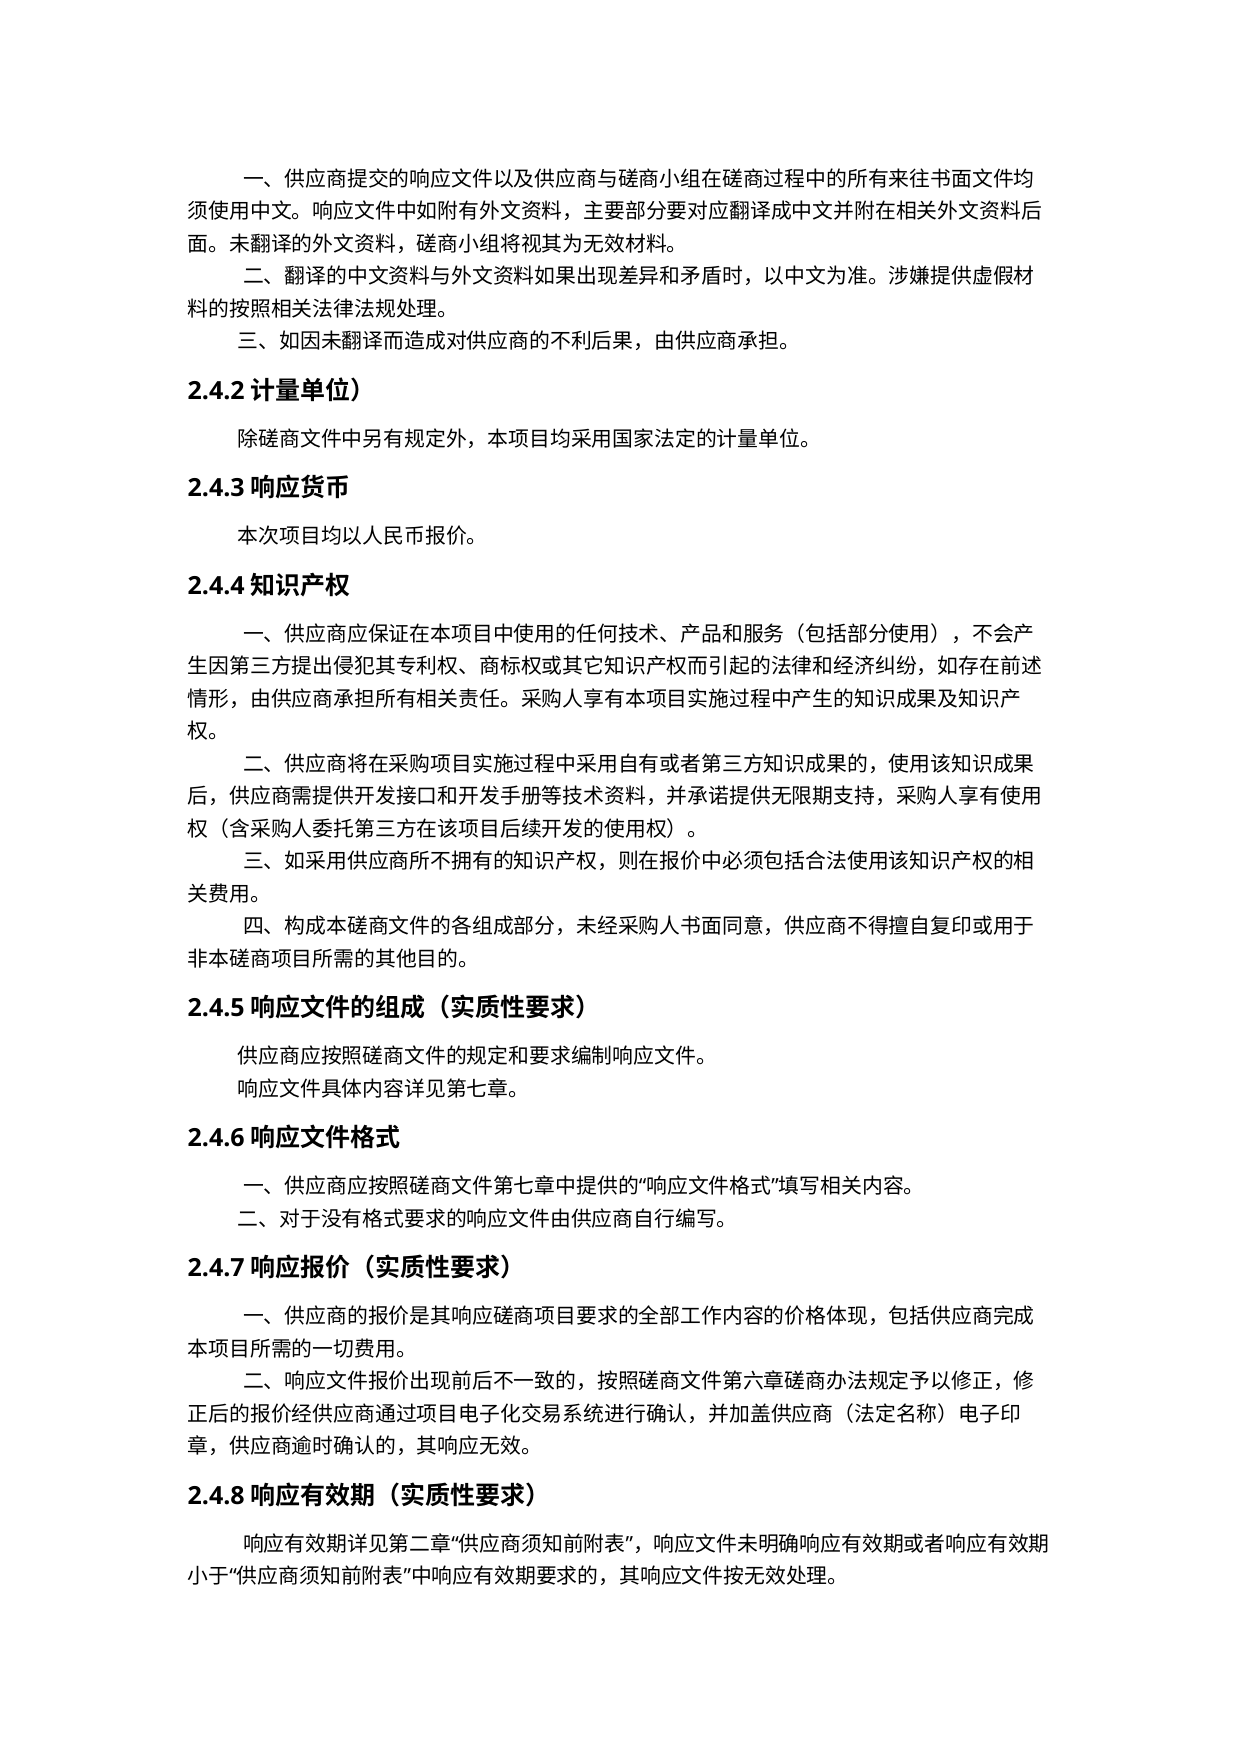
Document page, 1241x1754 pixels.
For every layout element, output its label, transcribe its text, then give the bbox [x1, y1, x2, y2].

text 2.4.3响应货币 [187, 454, 1053, 519]
text 2.4.4知识产权 [187, 552, 1053, 617]
text 响应有效期详见第二章“供应商须知前附表”，响应文件未明确响应有效期或者响应有效期小于“供应商须知前附表”中响应有效期要求的，其响应文件按无效处理。 [187, 1527, 1053, 1592]
text 一、供应商应保证在本项目中使用的任何技术、产品和服务（包括部分使用），不会产生因第三方提出侵犯其专利权、商标权或其它知识产权而引起的法律和经济纠纷，如存在前述情形，由供应商承担所有相关责任。采购人享有本项目实施过程中产生的知识成果及知识产权。 [187, 617, 1053, 747]
text 本次项目均以人民币报价。 [187, 519, 1053, 552]
text 2.4.7响应报价（实质性要求） [187, 1234, 1053, 1299]
text 2.4.6响应文件格式 [187, 1104, 1053, 1169]
text 二、翻译的中文资料与外文资料如果出现差异和矛盾时，以中文为准。涉嫌提供虚假材料的按照相关法律法规处理。 [187, 259, 1053, 324]
text 二、对于没有格式要求的响应文件由供应商自行编写。 [187, 1202, 1053, 1234]
text 2.4.2计量单位） [187, 357, 1053, 422]
text 2.4.5响应文件的组成（实质性要求） [187, 974, 1053, 1039]
text 一、供应商提交的响应文件以及供应商与磋商小组在磋商过程中的所有来往书面文件均须使用中文。响应文件中如附有外文资料，主要部分要对应翻译成中文并附在相关外文资料后面。未翻译的外文资料，磋商小组将视其为无效材料。 [187, 162, 1053, 259]
text 一、供应商应按照磋商文件第七章中提供的“响应文件格式”填写相关内容。 [187, 1169, 1053, 1202]
text 二、响应文件报价出现前后不一致的，按照磋商文件第六章磋商办法规定予以修正，修正后的报价经供应商通过项目电子化交易系统进行确认，并加盖供应商（法定名称）电子印章，供应商逾时确认的，其响应无效。 [187, 1364, 1053, 1462]
text 三、如采用供应商所不拥有的知识产权，则在报价中必须包括合法使用该知识产权的相关费用。 [187, 844, 1053, 909]
text 除磋商文件中另有规定外，本项目均采用国家法定的计量单位。 [187, 422, 1053, 454]
text 二、供应商将在采购项目实施过程中采用自有或者第三方知识成果的，使用该知识成果后，供应商需提供开发接口和开发手册等技术资料，并承诺提供无限期支持，采购人享有使用权（含采购人委托第三方在该项目后续开发的使用权）。 [187, 747, 1053, 844]
text 2.4.8响应有效期（实质性要求） [187, 1462, 1053, 1527]
text 三、如因未翻译而造成对供应商的不利后果，由供应商承担。 [187, 324, 1053, 357]
text 供应商应按照磋商文件的规定和要求编制响应文件。 [187, 1039, 1053, 1072]
text 一、供应商的报价是其响应磋商项目要求的全部工作内容的价格体现，包括供应商完成本项目所需的一切费用。 [187, 1299, 1053, 1364]
text 四、构成本磋商文件的各组成部分，未经采购人书面同意，供应商不得擅自复印或用于非本磋商项目所需的其他目的。 [187, 909, 1053, 974]
text 响应文件具体内容详见第七章。 [187, 1072, 1053, 1104]
